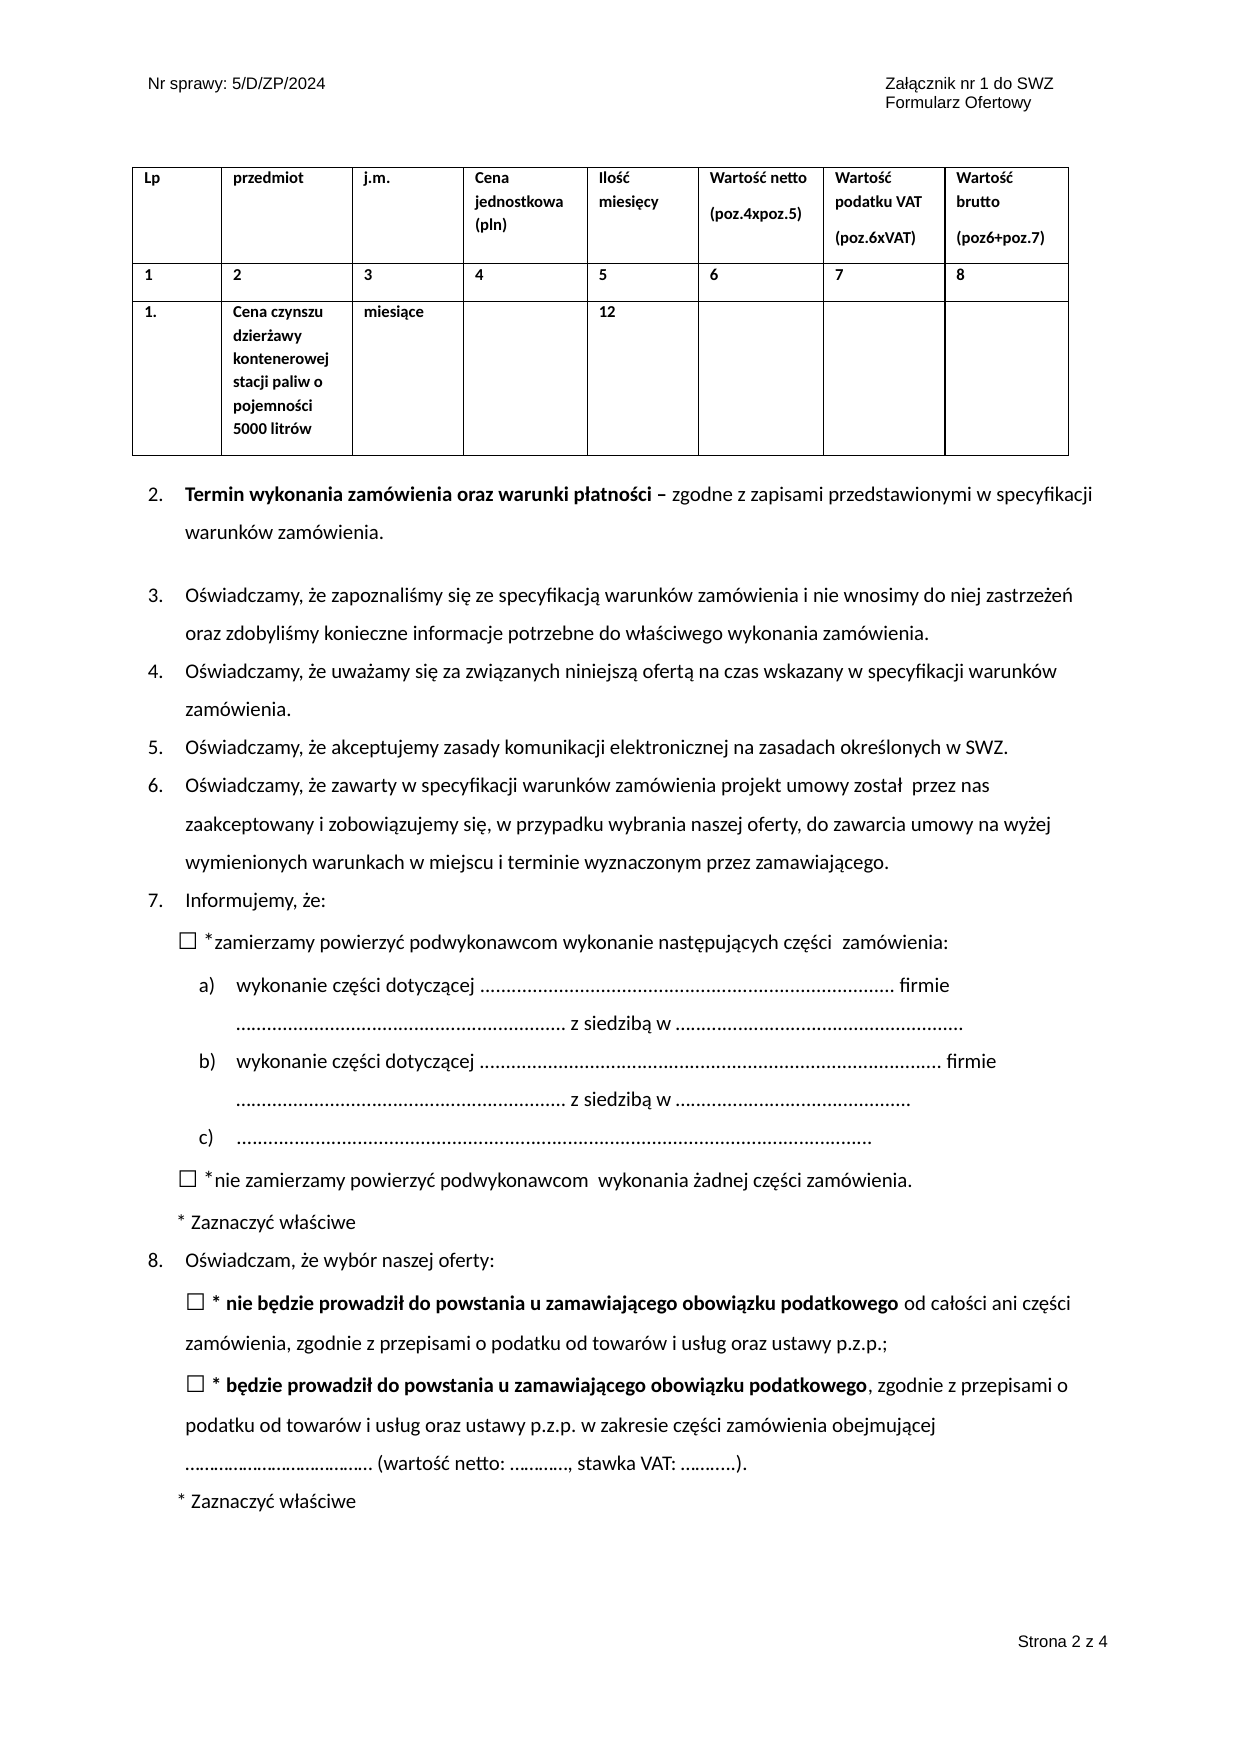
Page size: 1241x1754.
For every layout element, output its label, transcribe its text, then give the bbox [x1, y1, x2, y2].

text c) ......................................................................................................................... [199, 1124, 1107, 1150]
text *nie zamierzamy powierzyć podwykonawcom wykonania żadnej części zamówienia. [177, 1163, 1107, 1194]
text *zamierzamy powierzyć podwykonawcom wykonanie następujących części zamówienia: [177, 925, 1107, 956]
table_header Ilość miesięcy [588, 168, 698, 263]
table_cell 8 [946, 264, 1068, 301]
list Oświadczamy, że zawarty w specyfikacji warunków zamówienia projekt umowy został przez nas zaakceptowany i zobowiązujemy się, w przypadku wybrania naszej oferty, do zawarcia umowy na wyżej wymienionych warunkach w miejscu i terminie wyznaczonym przez zamawiającego. [148, 773, 1107, 874]
table_cell 6 [699, 264, 823, 301]
table_header Wartość brutto (poz6+poz.7) [946, 168, 1068, 263]
table_cell 2 [222, 264, 352, 301]
text * będzie prowadził do powstania u zamawiającego obowiązku podatkowego, zgodnie z przepisami o podatku od towarów i usług oraz ustawy p.z.p. w zakresie części zamówienia obejmującej ………………………………… (wartość netto: …………, stawka VAT: …….....). [185, 1368, 1107, 1475]
list Termin wykonania zamówienia oraz warunki płatności – zgodne z zapisami przedstawionymi w specyfikacji warunków zamówienia. [148, 481, 1107, 544]
text a) wykonanie części dotyczącej ............................................................................... firmie …............................................................ z siedzibą w ….................................................... [199, 972, 1107, 1036]
text b) wykonanie części dotyczącej ........................................................................................ firmie …............................................................ z siedzibą w ….......................................... [199, 1048, 1107, 1112]
table_cell miesiące [353, 302, 463, 455]
table_header przedmiot [222, 168, 352, 263]
table_cell [824, 302, 944, 455]
list Oświadczamy, że zapoznaliśmy się ze specyfikacją warunków zamówienia i nie wnosimy do niej zastrzeżeń oraz zdobyliśmy konieczne informacje potrzebne do właściwego wykonania zamówienia. [148, 582, 1107, 646]
table_cell 1. [133, 302, 221, 455]
table_header j.m. [353, 168, 463, 263]
table_cell [464, 302, 587, 455]
table_cell Cena czynszu dzierżawy kontenerowej stacji paliw o pojemności 5000 litrów [222, 302, 352, 455]
table_cell 7 [824, 264, 944, 301]
text * nie będzie prowadził do powstania u zamawiającego obowiązku podatkowego od całości ani części zamówienia, zgodnie z przepisami o podatku od towarów i usług oraz ustawy p.z.p.; [185, 1286, 1107, 1355]
table_cell 1 [133, 264, 221, 301]
table_cell 12 [588, 302, 698, 455]
table_cell [699, 302, 823, 455]
text * Zaznaczyć właściwe [176, 1209, 1107, 1235]
list Oświadczamy, że akceptujemy zasady komunikacji elektronicznej na zasadach określonych w SWZ. [148, 734, 1107, 760]
table_header Cena jednostkowa (pln) [464, 168, 587, 263]
table_header Wartość netto (poz.4xpoz.5) [699, 168, 823, 263]
list Informujemy, że: [148, 887, 1107, 912]
list Oświadczam, że wybór naszej oferty: [148, 1248, 1107, 1273]
text * Zaznaczyć właściwe [176, 1488, 1107, 1513]
list Oświadczamy, że uważamy się za związanych niniejszą ofertą na czas wskazany w specyfikacji warunków zamówienia. [148, 658, 1107, 722]
table_cell [946, 302, 1068, 455]
table_cell 4 [464, 264, 587, 301]
table_header Wartość podatku VAT (poz.6xVAT) [824, 168, 944, 263]
table_header Lp [133, 168, 221, 263]
table_cell 5 [588, 264, 698, 301]
table_cell 3 [353, 264, 463, 301]
